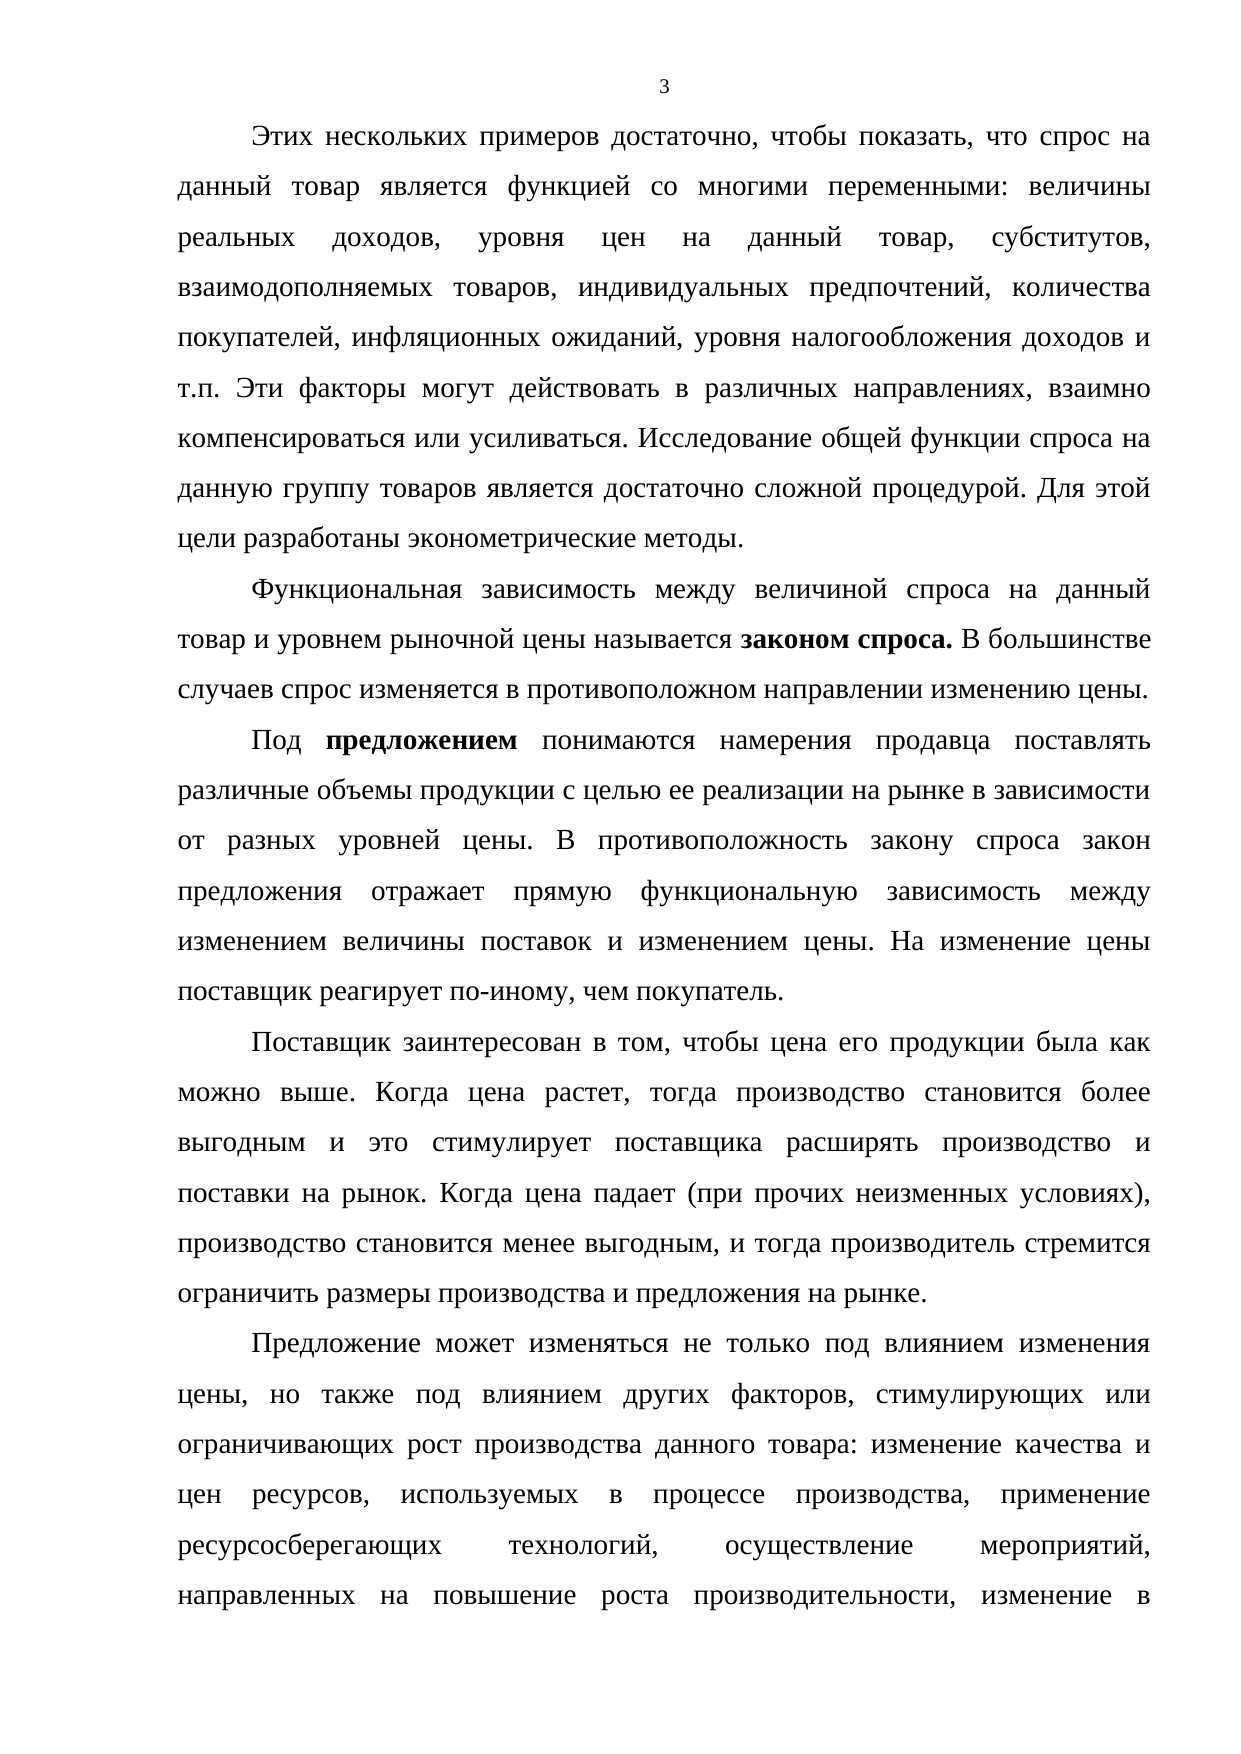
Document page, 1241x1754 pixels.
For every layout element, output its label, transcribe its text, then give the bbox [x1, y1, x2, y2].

text Функциональная зависимость между величиной спроса на данный товар и уровнем рыночной цены называется законом спроса. В большинстве случаев спрос изменяется в противоположном направлении изменению цены. [177, 571, 1152, 705]
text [177, 1326, 1152, 1611]
text Под предложением понимаются намерения продавца поставлять различные объемы продукции с целью ее реализации на рынке в зависимости от разных уровней цены. В противоположность закону спроса закон предложения отражает прямую функциональную зависимость между изменением величины поставок и изменением цены. На изменение цены поставщик реагирует по-иному, чем покупатель. [177, 722, 1152, 1007]
text Этих нескольких примеров достаточно, чтобы показать, что спрос на данный товар является функцией со многими переменными: величины реальных доходов, уровня цен на данный товар, субститутов, взаимодополняемых товаров, индивидуальных предпочтений, количества покупателей, инфляционных ожиданий, уровня налогообложения доходов и т.п. Эти факторы могут действовать в различных направлениях, взаимно компенсироваться или усиливаться. Исследование общей функции спроса на данную группу товаров является достаточно сложной процедурой. Для этой цели разработаны эконометрические методы. [177, 118, 1152, 554]
text Поставщик заинтересован в том, чтобы цена его продукции была как можно выше. Когда цена растет, тогда производство становится более выгодным и это стимулирует поставщика расширять производство и поставки на рынок. Когда цена падает (при прочих неизменных условиях), производство становится менее выгодным, и тогда производитель стремится ограничить размеры производства и предложения на рынке. [177, 1024, 1152, 1309]
